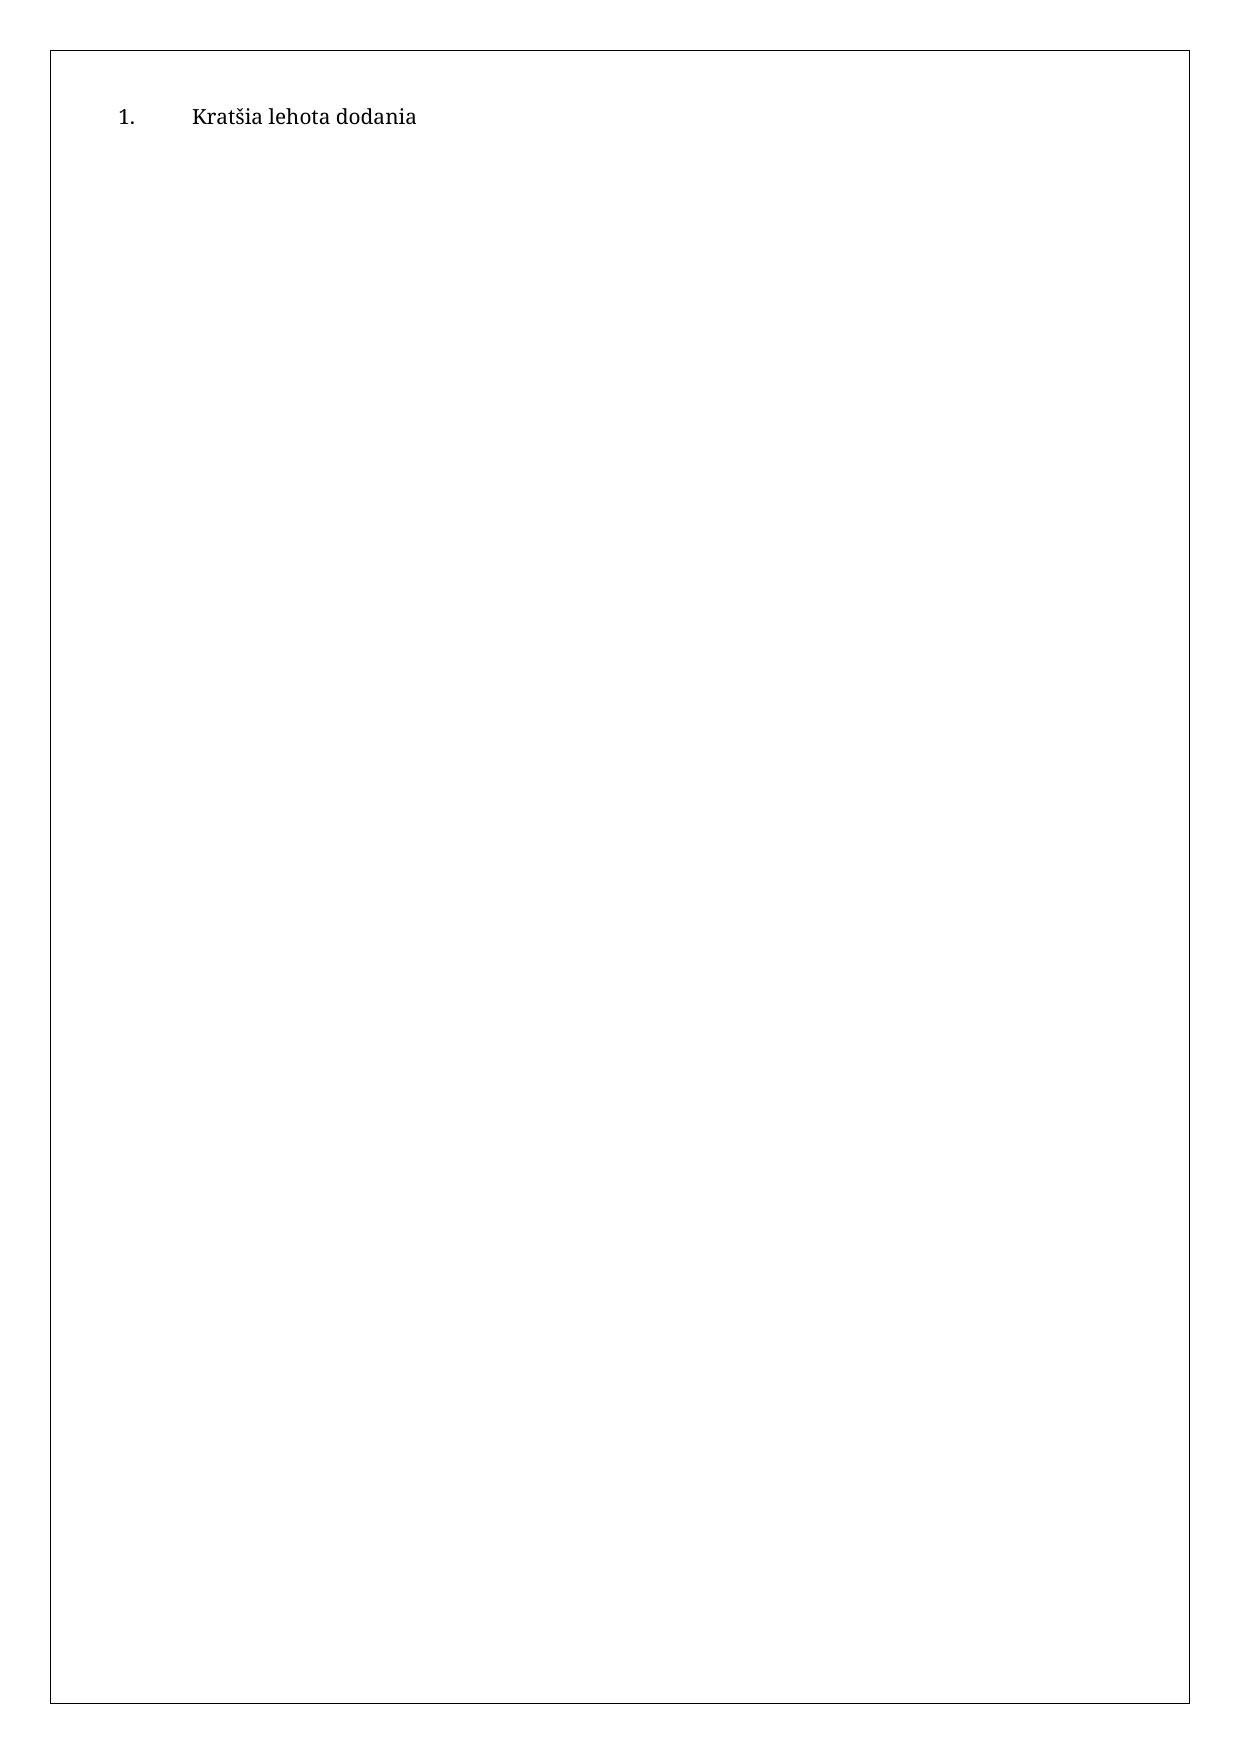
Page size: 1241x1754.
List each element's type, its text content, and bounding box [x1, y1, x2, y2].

text 1. Kratšia lehota dodania [118, 102, 1122, 130]
